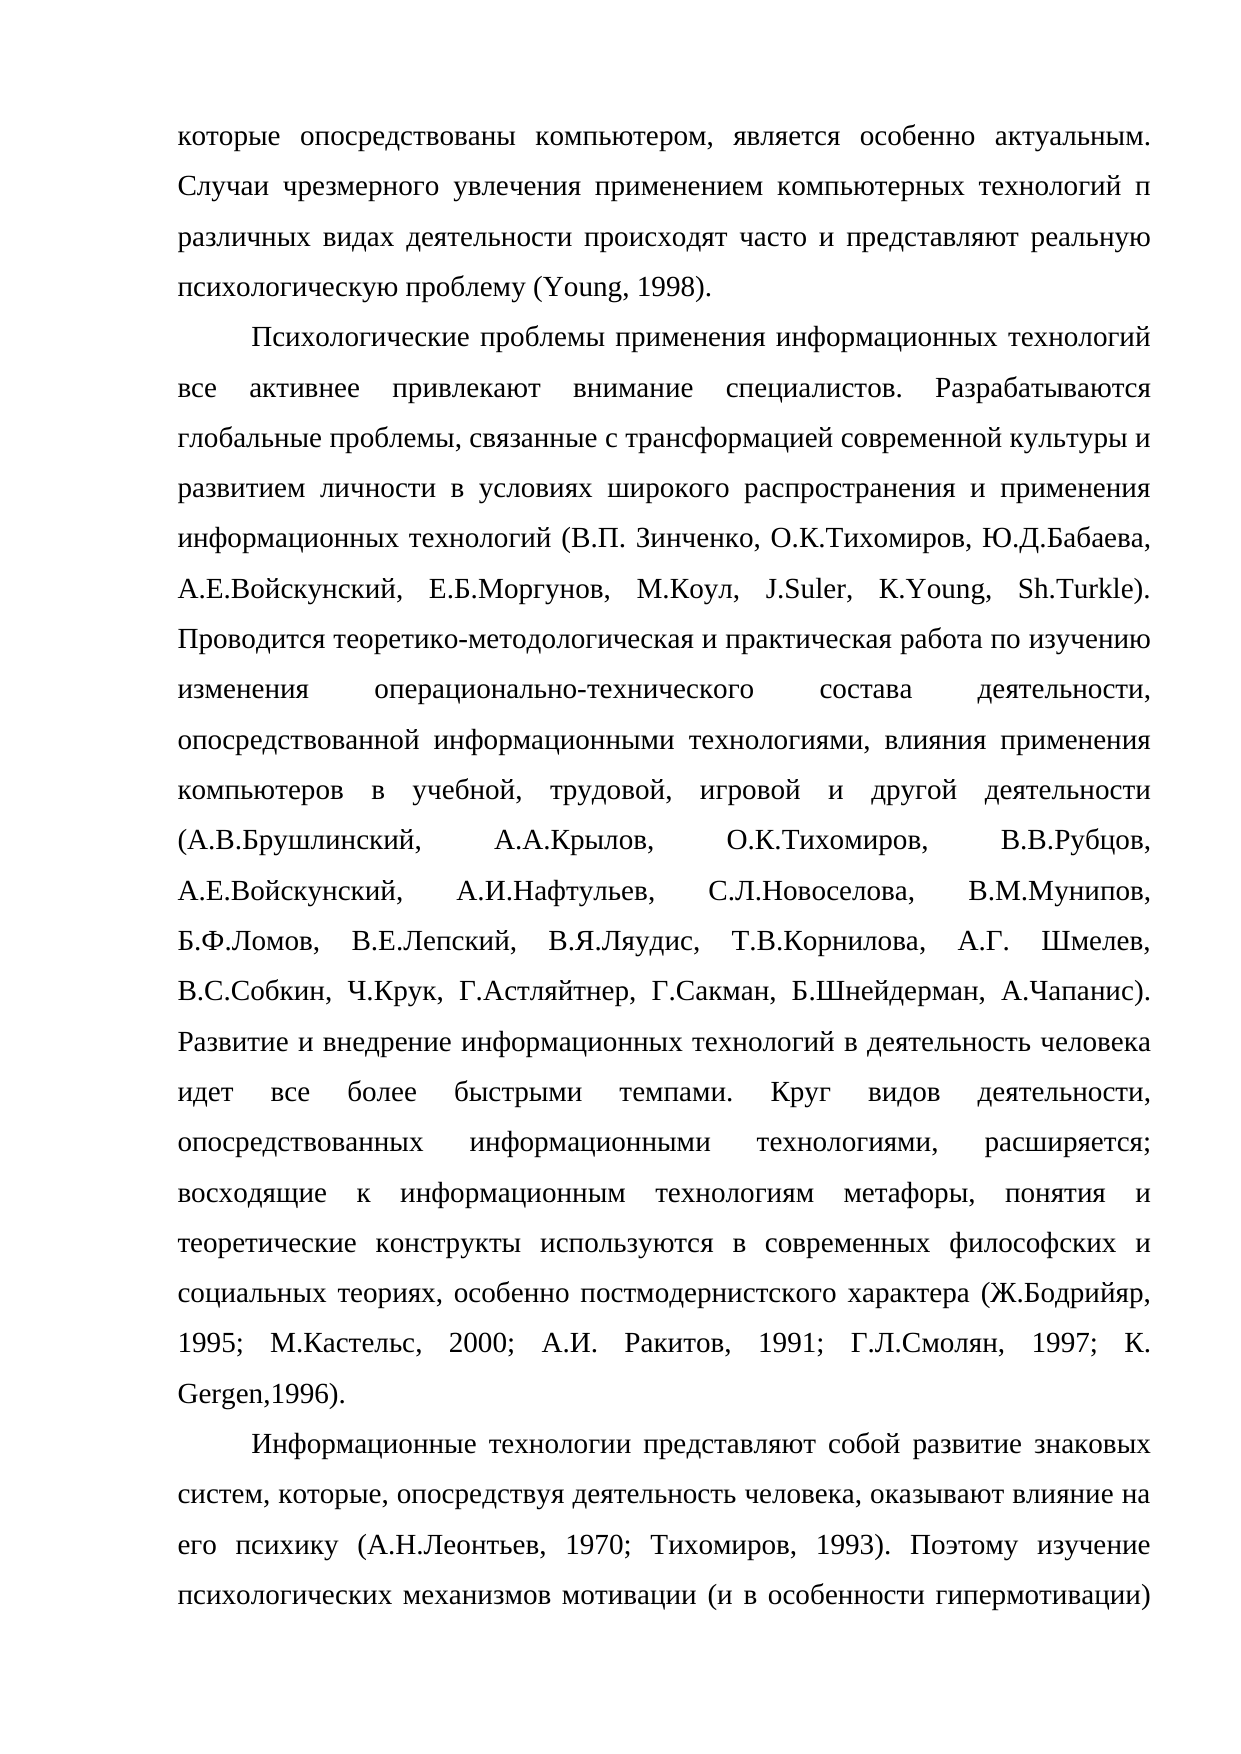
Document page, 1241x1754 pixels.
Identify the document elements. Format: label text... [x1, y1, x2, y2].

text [177, 118, 1152, 303]
text Психологические проблемы применения информационных технологий все активнее привлекают внимание специалистов. Разрабатываются глобальные проблемы, связанные с трансформацией современной культуры и развитием личности в условиях широкого распространения и применения информационных технологий (В.П. Зинченко, О.К.Тихомиров, Ю.Д.Бабаева, А.Е.Войскунский, Е.Б.Моргунов, М.Коул, J.Suler, К.Young, Sh.Turkle). Проводится теоретико-методологическая и практическая работа по изучению изменения операционально-технического состава деятельности, опосредствованной информационными технологиями, влияния применения компьютеров в учебной, трудовой, игровой и другой деятельности (А.В.Брушлинский, А.А.Крылов, О.К.Тихомиров, В.В.Рубцов, А.Е.Войскунский, А.И.Нафтульев, С.Л.Новоселова, В.М.Мунипов, Б.Ф.Ломов, В.Е.Лепский, В.Я.Ляудис, Т.В.Корнилова, А.Г. Шмелев, В.С.Собкин, Ч.Крук, Г.Астляйтнер, Г.Сакман, Б.Шнейдерман, А.Чапанис). Развитие и внедрение информационных технологий в деятельность человека идет все более быстрыми темпами. Круг видов деятельности, опосредствованных информационными технологиями, расширяется; восходящие к информационным технологиям метафоры, понятия и теоретические конструкты используются в современных философских и социальных теориях, особенно постмодернистского характера (Ж.Бодрийяр, 1995; М.Кастельс, 2000; А.И. Ракитов, 1991; Г.Л.Смолян, 1997; К. Gergen,1996). [177, 319, 1152, 1409]
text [177, 1426, 1152, 1611]
